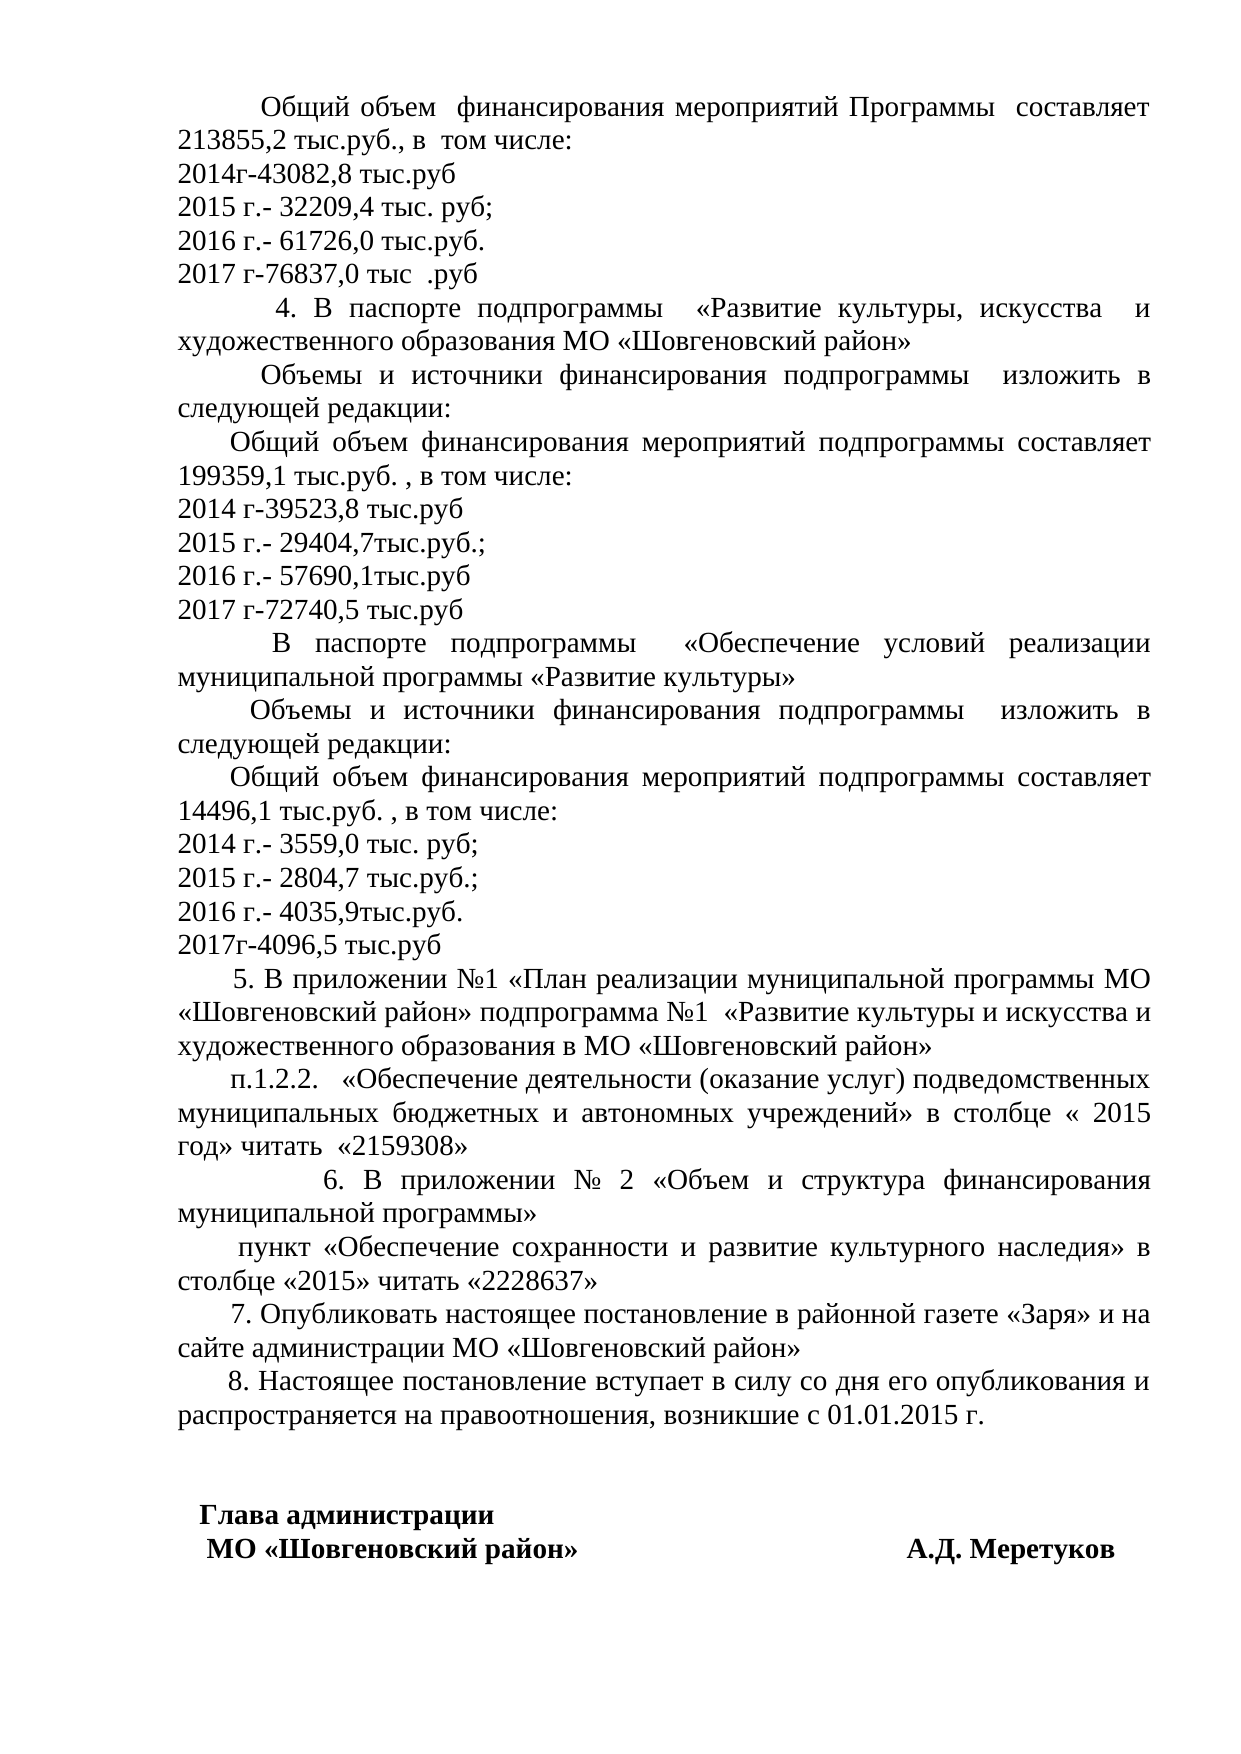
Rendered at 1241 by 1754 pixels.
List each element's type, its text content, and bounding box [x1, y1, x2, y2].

text 7. Опубликовать настоящее постановление в районной газете «Заря» и на сайте администрации МО «Шовгеновский район» [177, 1296, 1152, 1363]
text 2017г-4096,5 тыс.руб [177, 927, 1152, 961]
text Глава администрации [177, 1497, 1152, 1531]
text 2016 г.- 61726,0 тыс.руб. [177, 223, 1152, 256]
text 2016 г.- 57690,1тыс.руб [177, 558, 1152, 592]
text 5. В приложении №1 «План реализации муниципальной программы МО «Шовгеновский район» подпрограмма №1 «Развитие культуры и искусства и художественного образования в МО «Шовгеновский район» [177, 961, 1152, 1061]
text 6. В приложении № 2 «Объем и структура финансирования муниципальной программы» [177, 1162, 1152, 1229]
text Общий объем финансирования мероприятий подпрограммы составляет 14496,1 тыс.руб. , в том числе: [177, 759, 1152, 827]
text Объемы и источники финансирования подпрограммы изложить в следующей редакции: [177, 357, 1152, 424]
text 2015 г.- 32209,4 тыс. руб; [177, 189, 1152, 223]
text 2014 г-39523,8 тыс.руб [177, 491, 1152, 525]
text 8. Настоящее постановление вступает в силу со дня его опубликования и распространяется на правоотношения, возникшие с 01.01.2015 г. [177, 1363, 1152, 1430]
text Объемы и источники финансирования подпрограммы изложить в следующей редакции: [177, 692, 1152, 759]
text Общий объем финансирования мероприятий подпрограммы составляет 199359,1 тыс.руб. , в том числе: [177, 424, 1152, 491]
text пункт «Обеспечение сохранности и развитие культурного наследия» в столбце «2015» читать «2228637» [177, 1229, 1152, 1296]
text 2014г-43082,8 тыс.руб [177, 156, 1152, 189]
text В паспорте подпрограммы «Обеспечение условий реализации муниципальной программы «Развитие культуры» [177, 625, 1152, 692]
text 2015 г.- 2804,7 тыс.руб.; [177, 860, 1152, 894]
text 2016 г.- 4035,9тыс.руб. [177, 894, 1152, 927]
text МО «Шовгеновский район» А.Д. Меретуков [177, 1531, 1152, 1564]
text 2015 г.- 29404,7тыс.руб.; [177, 525, 1152, 558]
text Общий объем финансирования мероприятий Программы составляет 213855,2 тыс.руб., в том числе: [177, 89, 1152, 156]
text п.1.2.2. «Обеспечение деятельности (оказание услуг) подведомственных муниципальных бюджетных и автономных учреждений» в столбце « 2015 год» читать «2159308» [177, 1061, 1152, 1162]
text 4. В паспорте подпрограммы «Развитие культуры, искусства и художественного образования МО «Шовгеновский район» [177, 290, 1152, 357]
text 2017 г-72740,5 тыс.руб [177, 592, 1152, 625]
text 2017 г-76837,0 тыс .руб [177, 256, 1152, 290]
text 2014 г.- 3559,0 тыс. руб; [177, 827, 1152, 860]
